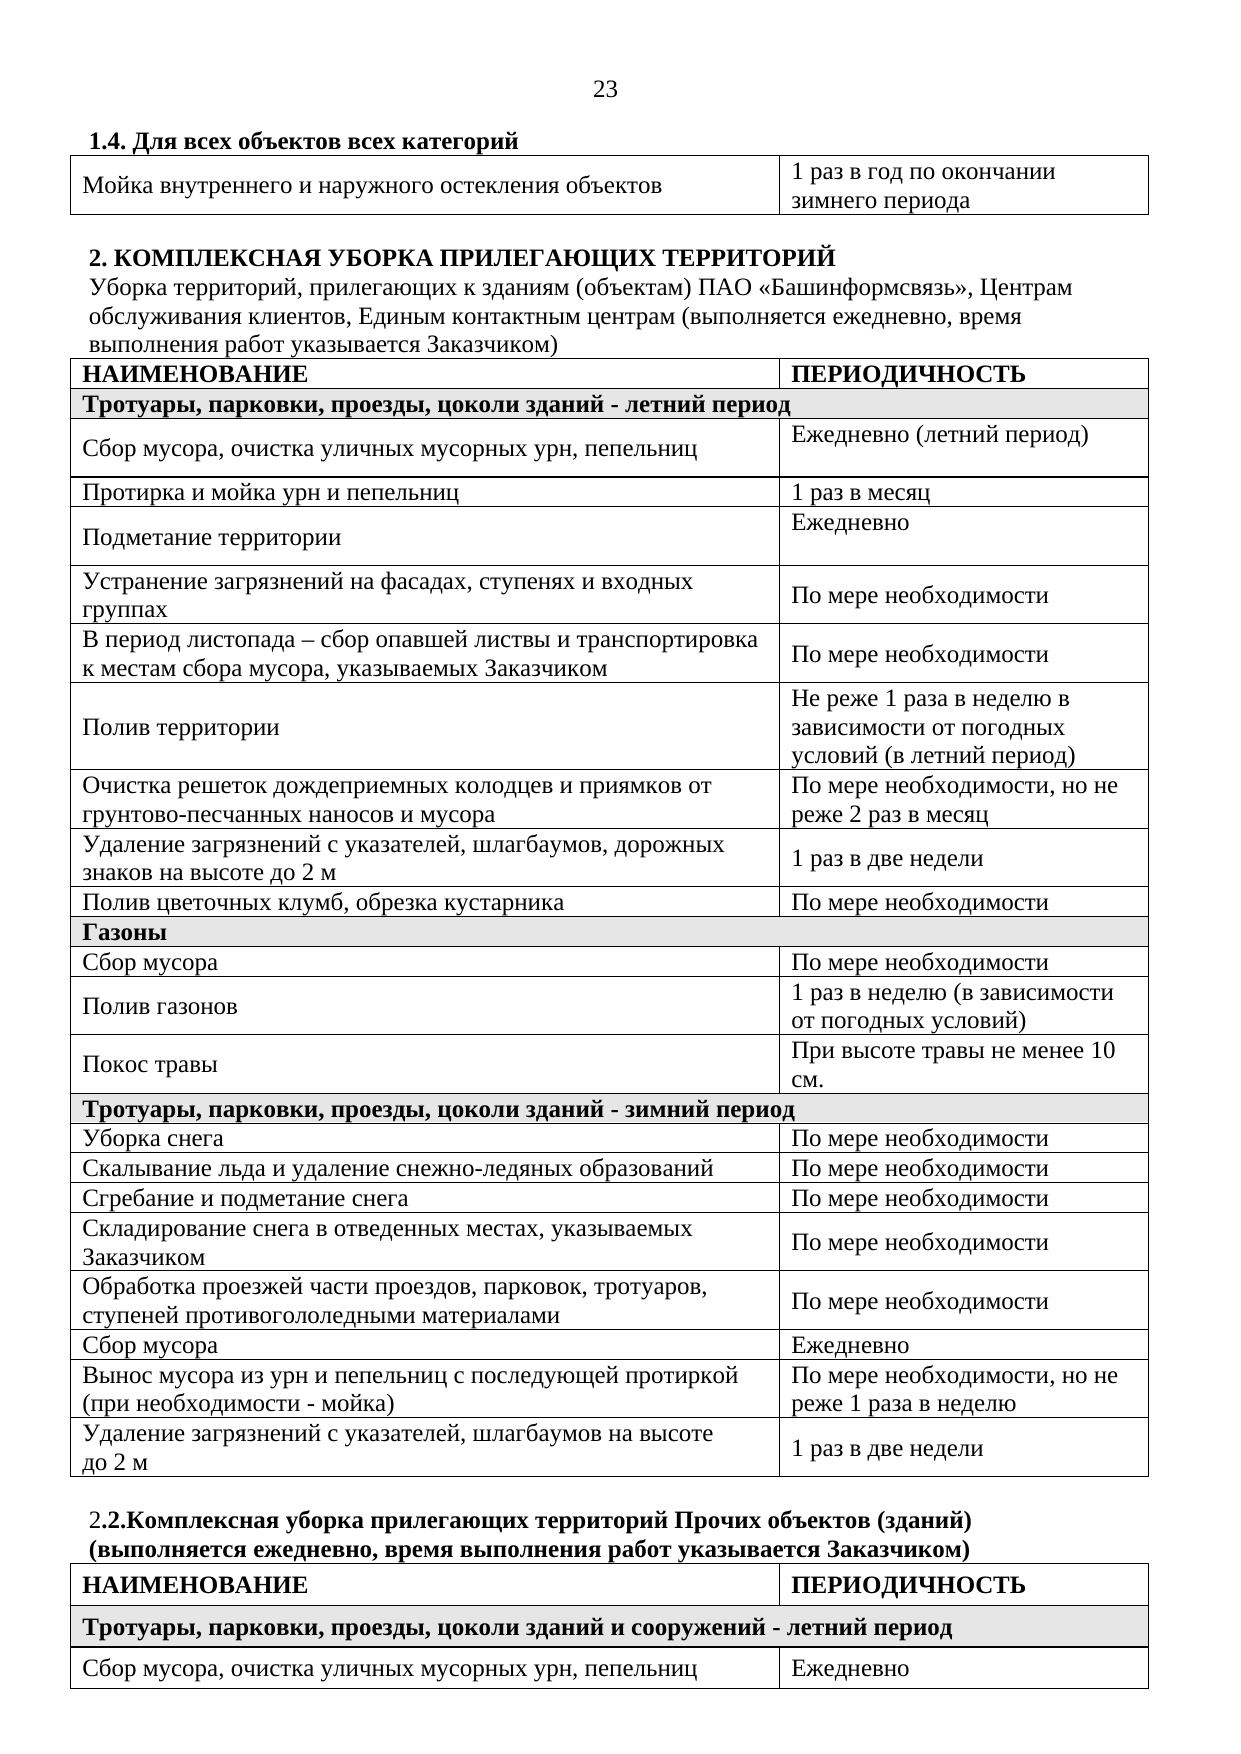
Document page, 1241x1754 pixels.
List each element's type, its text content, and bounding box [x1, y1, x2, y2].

table_cell В период листопада – сбор опавшей листвы и транспортировка к местам сбора мусора, указываемых Заказчиком [71, 624, 779, 682]
table_cell По мере необходимости [780, 1153, 1148, 1182]
table_cell Сбор мусора [71, 947, 779, 976]
table_cell Удаление загрязнений с указателей, шлагбаумов, дорожных знаков на высоте до 2 м [71, 829, 779, 886]
text Уборка территорий, прилегающих к зданиям (объектам) ПАО «Башинформсвязь», Центрам обслуживания клиентов, Единым контактным центрам (выполняется ежедневно, время выполнения работ указывается Заказчиком) [89, 272, 1122, 358]
table_cell По мере необходимости, но не реже 1 раза в неделю [780, 1360, 1148, 1417]
table_cell Сбор мусора, очистка уличных мусорных урн, пепельниц [71, 419, 779, 476]
table_cell Скалывание льда и удаление снежно-ледяных образований [71, 1153, 779, 1182]
table_cell Сбор мусора [71, 1330, 779, 1359]
table_cell Очистка решеток дождеприемных колодцев и приямков от грунтово-песчанных наносов и мусора [71, 770, 779, 828]
table_cell 1 раз в месяц [780, 478, 1148, 506]
table_cell При высоте травы не менее 10 см. [780, 1035, 1148, 1093]
table_cell Тротуары, парковки, проезды, цоколи зданий - зимний период [71, 1094, 1148, 1122]
table_cell По мере необходимости [780, 1271, 1148, 1329]
table_header Мойка внутреннего и наружного остекления объектов [71, 156, 779, 213]
table_cell По мере необходимости [780, 1183, 1148, 1212]
table_cell Вынос мусора из урн и пепельниц с последующей протиркой (при необходимости - мойка) [71, 1360, 779, 1417]
table_cell Подметание территории [71, 507, 779, 565]
table_cell По мере необходимости [780, 566, 1148, 623]
table_cell Ежедневно (летний период) [780, 419, 1148, 476]
text 2.2.Комплексная уборка прилегающих территорий Прочих объектов (зданий) (выполняется ежедневно, время выполнения работ указывается Заказчиком) [89, 1506, 1122, 1563]
table_cell Удаление загрязнений с указателей, шлагбаумов на высоте до 2 м [71, 1418, 779, 1476]
table_cell По мере необходимости [780, 947, 1148, 976]
table_cell По мере необходимости [780, 1213, 1148, 1270]
text 1.4. Для всех объектов всех категорий [89, 126, 1122, 155]
table_cell Уборка снега [71, 1124, 779, 1152]
text 2. КОМПЛЕКСНАЯ УБОРКА ПРИЛЕГАЮЩИХ ТЕРРИТОРИЙ [89, 243, 1122, 272]
table_cell Ежедневно [780, 1648, 1148, 1688]
table_cell Сгребание и подметание снега [71, 1183, 779, 1212]
table_cell Газоны [71, 917, 1148, 946]
table_cell Ежедневно [780, 1330, 1148, 1359]
table_header 1 раз в год по окончании зимнего периода [780, 156, 1148, 213]
table_cell По мере необходимости [780, 624, 1148, 682]
table_cell 1 раз в две недели [780, 1418, 1148, 1476]
table_cell Складирование снега в отведенных местах, указываемых Заказчиком [71, 1213, 779, 1270]
table_cell Тротуары, парковки, проезды, цоколи зданий и сооружений - летний период [71, 1606, 1148, 1646]
table_cell Протирка и мойка урн и пепельниц [71, 478, 779, 506]
table_cell Обработка проезжей части проездов, парковок, тротуаров, ступеней противогололедными материалами [71, 1271, 779, 1329]
table_cell Сбор мусора, очистка уличных мусорных урн, пепельниц [71, 1648, 779, 1688]
table_cell Тротуары, парковки, проезды, цоколи зданий - летний период [71, 389, 1148, 418]
table_header ПЕРИОДИЧНОСТЬ [780, 1564, 1148, 1605]
table_cell Полив газонов [71, 977, 779, 1034]
table_cell Не реже 1 раза в неделю в зависимости от погодных условий (в летний период) [780, 683, 1148, 769]
table_cell Ежедневно [780, 507, 1148, 565]
table_cell Полив территории [71, 683, 779, 769]
table_header ПЕРИОДИЧНОСТЬ [780, 359, 1148, 388]
table_cell Покос травы [71, 1035, 779, 1093]
table_cell По мере необходимости, но не реже 2 раз в месяц [780, 770, 1148, 828]
table_cell По мере необходимости [780, 1124, 1148, 1152]
table_header НАИМЕНОВАНИЕ [71, 359, 779, 388]
table_cell По мере необходимости [780, 887, 1148, 916]
table_cell Устранение загрязнений на фасадах, ступенях и входных группах [71, 566, 779, 623]
table_header НАИМЕНОВАНИЕ [71, 1564, 779, 1605]
table_cell 1 раз в неделю (в зависимости от погодных условий) [780, 977, 1148, 1034]
table_cell 1 раз в две недели [780, 829, 1148, 886]
table_cell Полив цветочных клумб, обрезка кустарника [71, 887, 779, 916]
